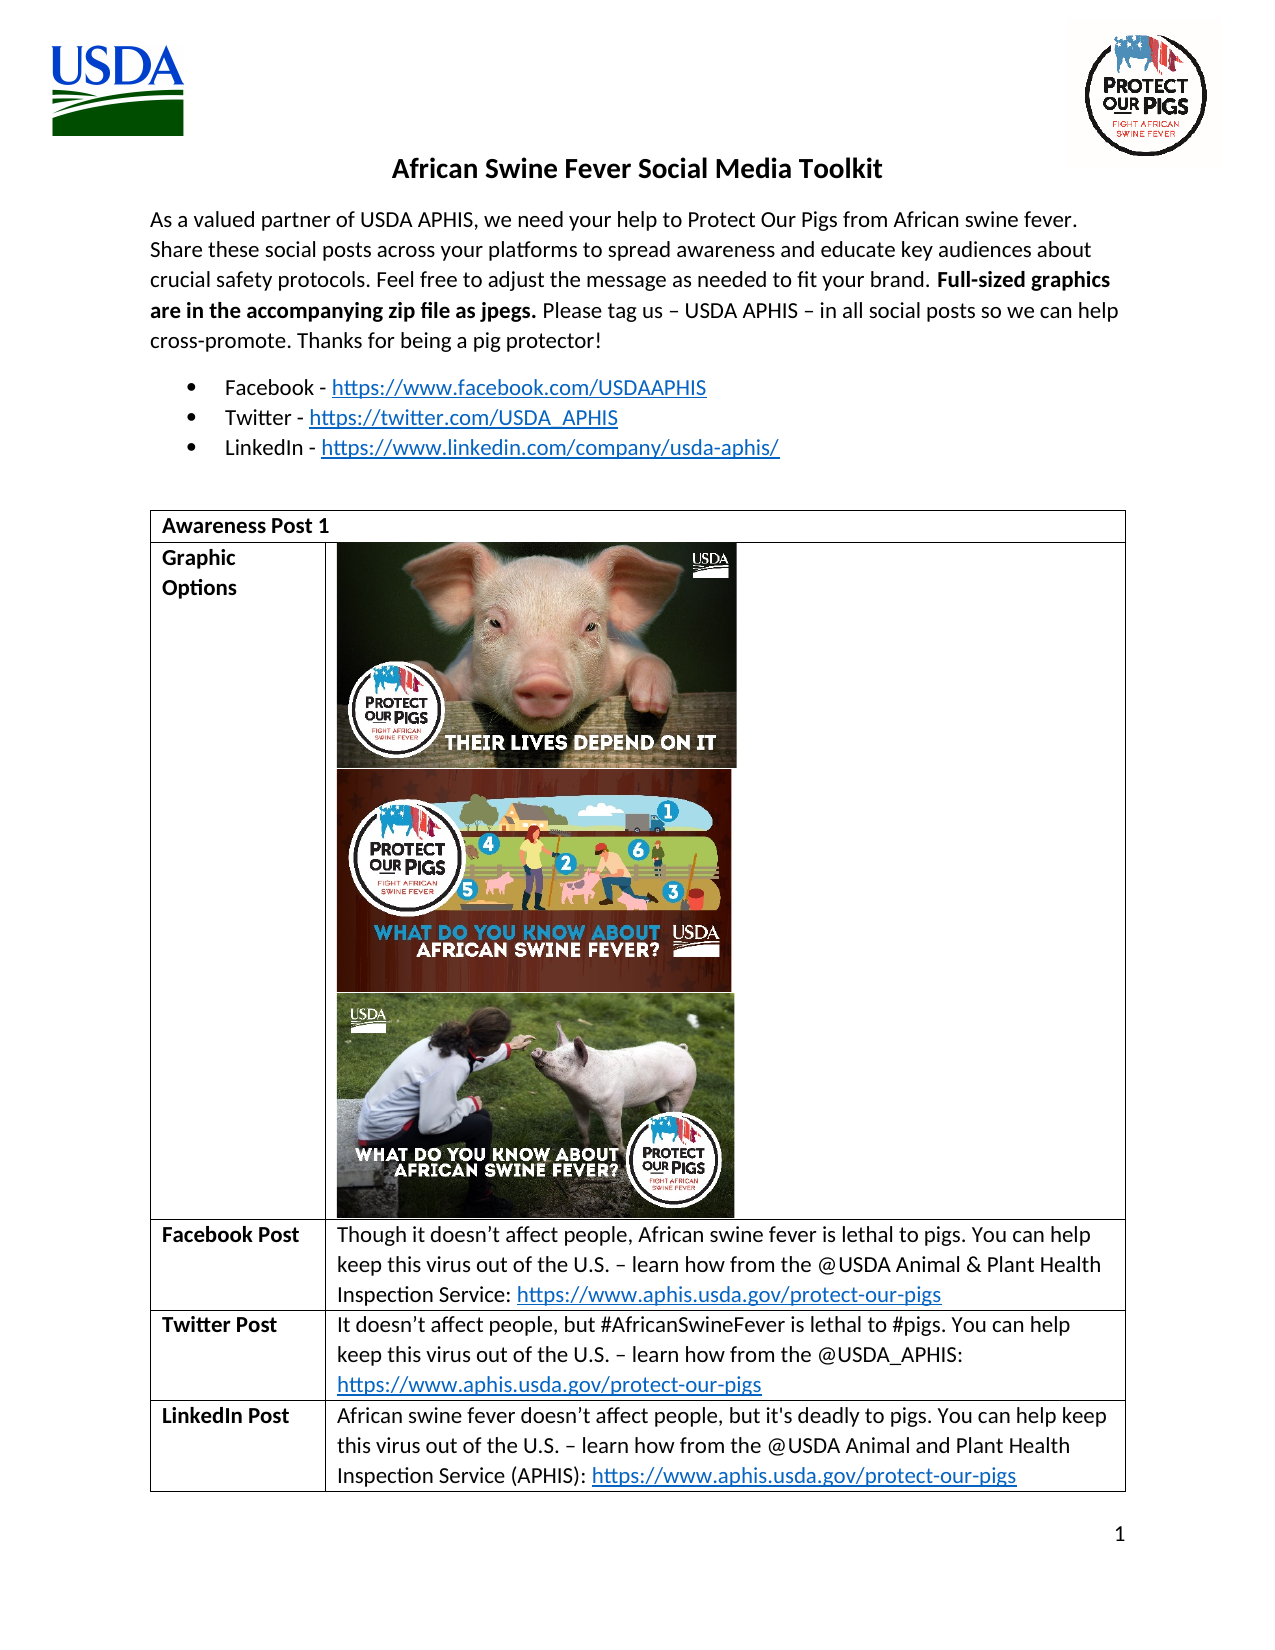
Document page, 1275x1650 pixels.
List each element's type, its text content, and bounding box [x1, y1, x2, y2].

table_cell Graphic Options [151, 543, 325, 1219]
list LinkedIn - https://www.linkedin.com/company/usda-aphis/ [187, 433, 1125, 461]
table_header Awareness Post 1 [151, 511, 1125, 542]
table_cell Facebook Post [151, 1220, 325, 1309]
table_cell Though it doesn’t affect people, African swine fever is lethal to pigs. You can help keep this virus out of the U.S. – learn how from the @USDA Animal & Plant Health Inspection Service: https://www.aphis.usda.gov/protect-our-pigs [326, 1220, 1125, 1309]
table_cell LinkedIn Post [151, 1401, 325, 1491]
picture [1067, 18, 1222, 169]
table_cell [326, 543, 1125, 1219]
list Twitter - https://twitter.com/USDA_APHIS [187, 403, 1125, 431]
table_cell African swine fever doesn’t affect people, but it's deadly to pigs. You can help keep this virus out of the U.S. – learn how from the @USDA Animal and Plant Health Inspection Service (APHIS): https://www.aphis.usda.gov/protect-our-pigs [326, 1401, 1125, 1491]
picture [336, 769, 732, 992]
table_cell Twitter Post [151, 1311, 325, 1400]
picture [336, 542, 737, 768]
text As a valued partner of USDA APHIS, we need your help to Protect Our Pigs from African swine fever. Share these social posts across your platforms to spread awareness and educate key audiences about crucial safety protocols. Feel free to adjust the message as needed to fit your brand. Full-sized graphics are in the accompanying zip file as jpegs. Please tag us – USDA APHIS – in all social posts so we can help cross-promote. Thanks for being a pig protector! [150, 205, 1125, 354]
picture [336, 993, 735, 1218]
picture [51, 45, 185, 136]
table_cell It doesn’t affect people, but #AfricanSwineFever is lethal to #pigs. You can help keep this virus out of the U.S. – learn how from the @USDA_APHIS: https://www.aphis.usda.gov/protect-our-pigs [326, 1311, 1125, 1400]
text African Swine Fever Social Media Toolkit [150, 150, 1125, 186]
list Facebook - https://www.facebook.com/USDAAPHIS [187, 373, 1125, 401]
